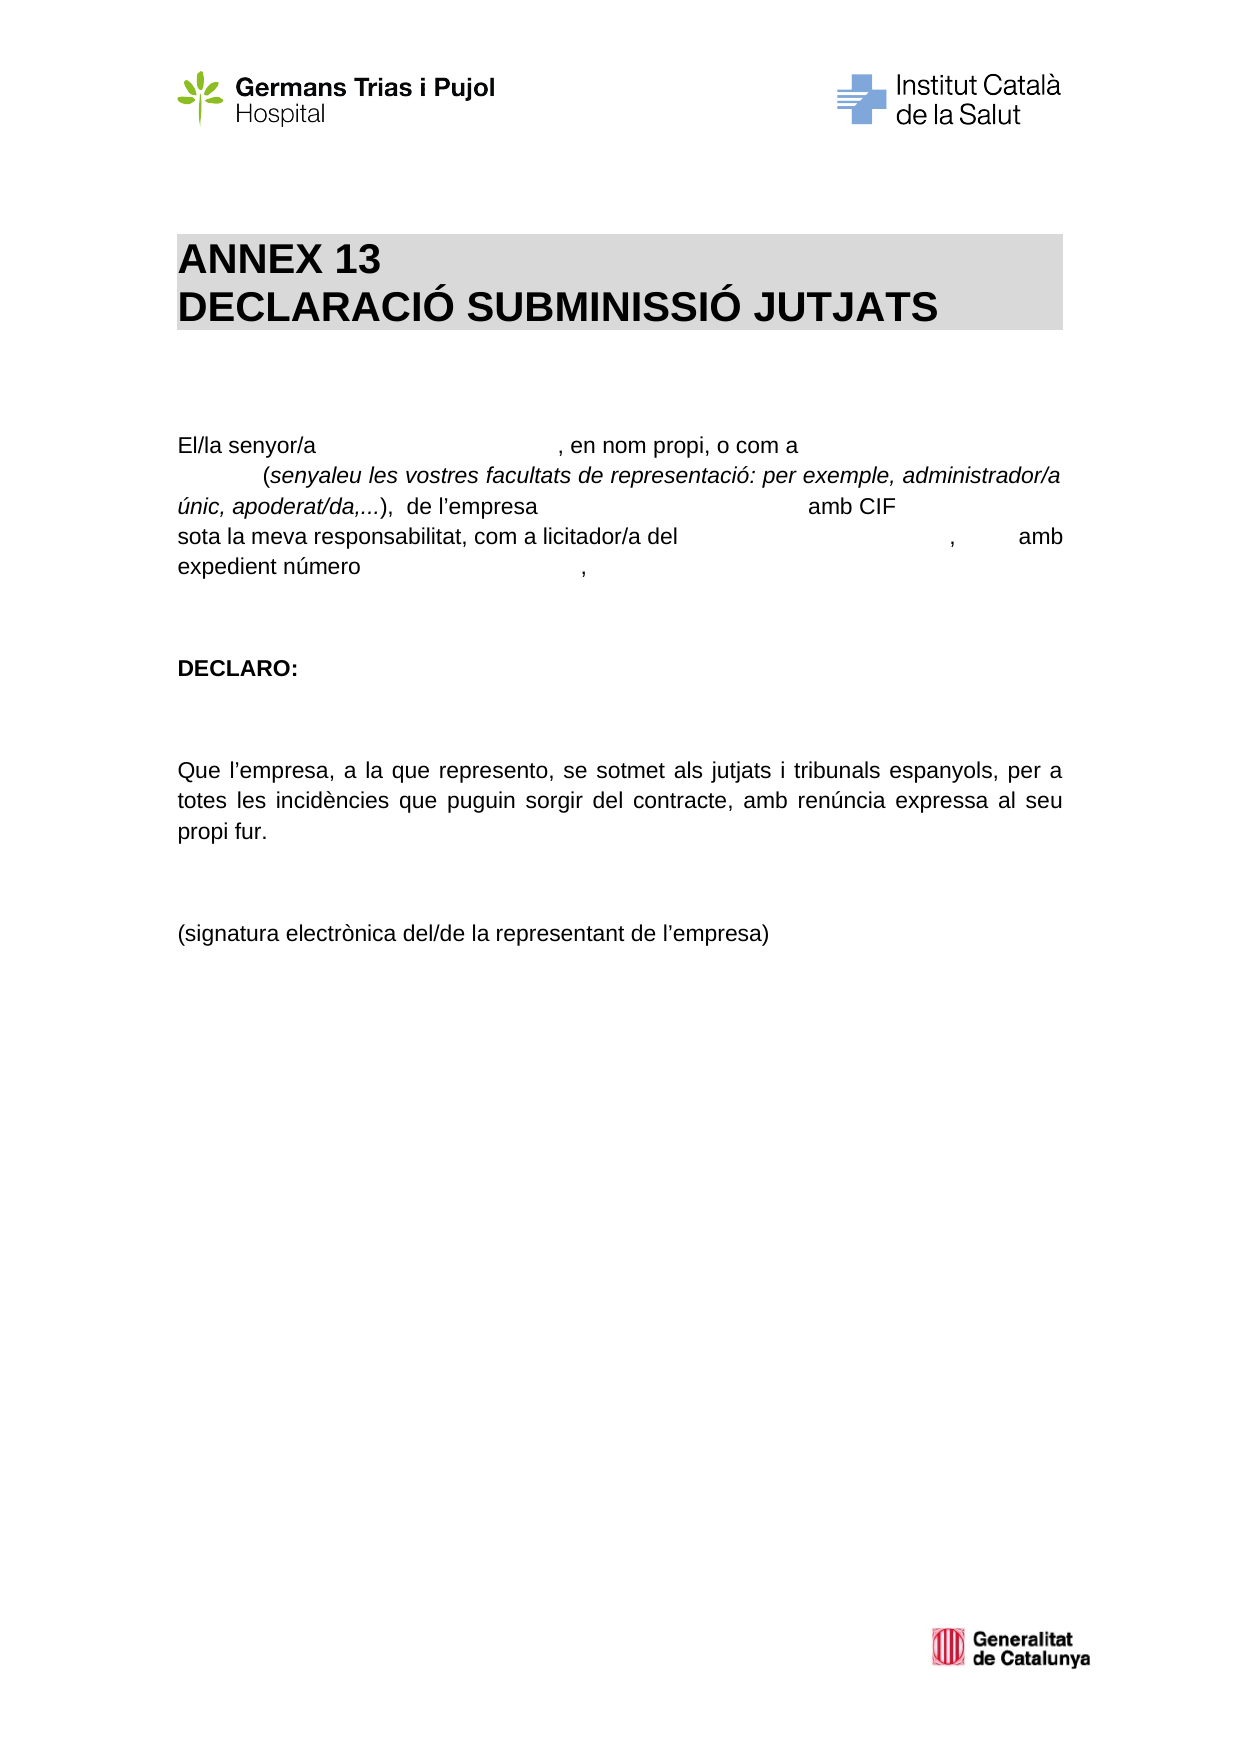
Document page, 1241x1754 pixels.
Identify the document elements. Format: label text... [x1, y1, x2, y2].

picture [893, 1621, 1129, 1674]
text DECLARO: [177, 655, 1063, 681]
picture [177, 71, 494, 127]
text (signatura electrònica del/de la representant de l’empresa) [177, 920, 1063, 946]
picture [835, 70, 1064, 130]
text DECLARACIÓ SUBMINISSIÓ JUTJATS [177, 282, 1063, 330]
text ANNEX 13 [177, 234, 1063, 282]
text El/la senyor/a , en nom propi, o com a (senyaleu les vostres facultats de representació: per exemple, administrador/a únic, apoderat/da,...), de l’empresa amb CIF sota la meva responsabilitat, com a licitador/a del , amb expedient número , [177, 432, 1063, 579]
text Que l’empresa, a la que represento, se sotmet als jutjats i tribunals espanyols, per a totes les incidències que puguin sorgir del contracte, amb renúncia expressa al seu propi fur. [177, 757, 1063, 844]
